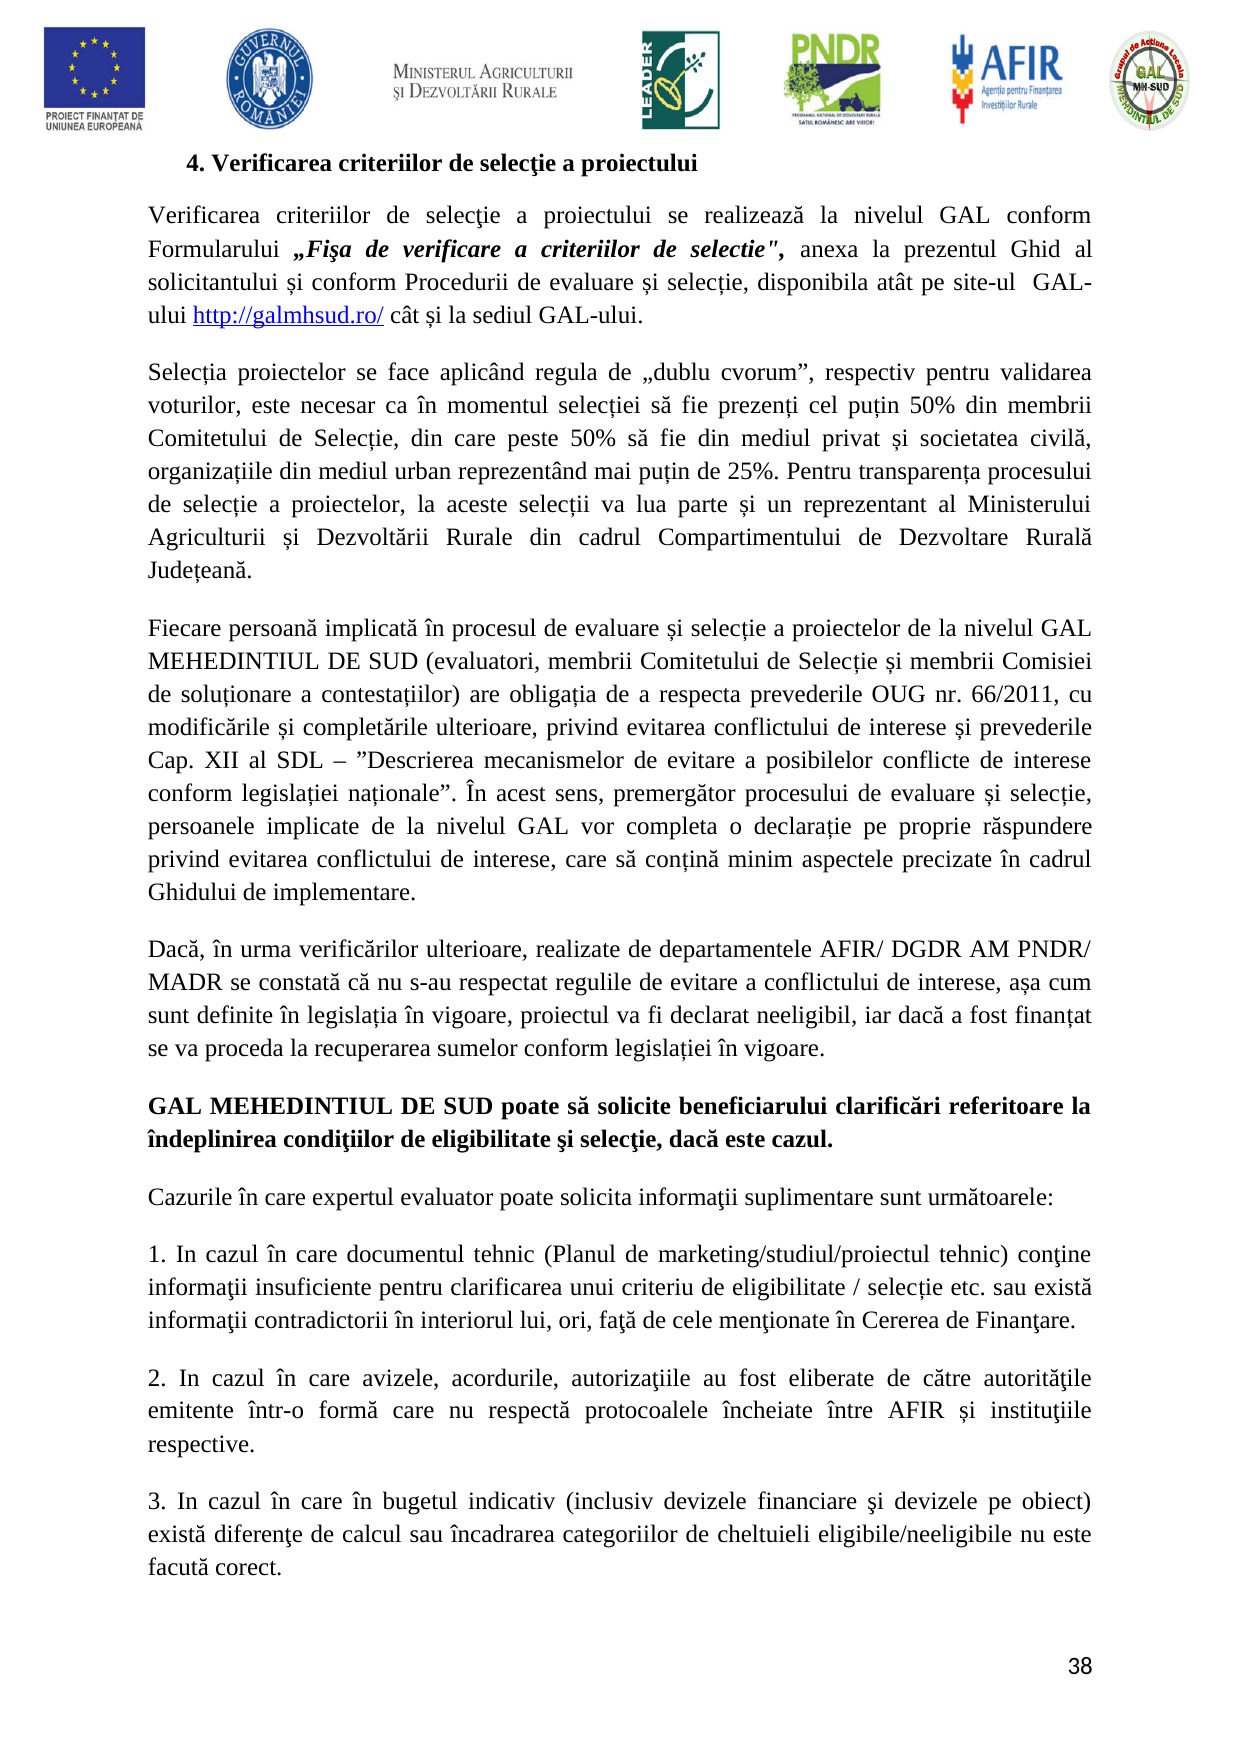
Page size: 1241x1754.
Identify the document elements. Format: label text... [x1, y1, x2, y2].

text 3. In cazul în care în bugetul indicativ (inclusiv devizele financiare şi devizele pe obiect) există diferenţe de calcul sau încadrarea categoriilor de cheltuieli eligibile/neeligibile nu este facută corect. [148, 1486, 1093, 1581]
text GAL MEHEDINTIUL DE SUD poate să solicite beneficiarului clarificări referitoare la îndeplinirea condiţiilor de eligibilitate şi selecţie, dacă este cazul. [148, 1091, 1093, 1153]
text 4. Verificarea criteriilor de selecţie a proiectului [186, 148, 1093, 176]
picture [15, 19, 1210, 132]
text Cazurile în care expertul evaluator poate solicita informaţii suplimentare sunt următoarele: [148, 1182, 1093, 1210]
text Selecția proiectelor se face aplicând regula de „dublu cvorum”, respectiv pentru validarea voturilor, este necesar ca în momentul selecției să fie prezenți cel puțin 50% din membrii Comitetului de Selecție, din care peste 50% să fie din mediul privat și societatea civilă, organizațiile din mediul urban reprezentând mai puțin de 25%. Pentru transparența procesului de selecție a proiectelor, la aceste selecții va lua parte și un reprezentant al Ministerului Agriculturii și Dezvoltării Rurale din cadrul Compartimentului de Dezvoltare Rurală Județeană. [148, 357, 1093, 584]
text 2. In cazul în care avizele, acordurile, autorizaţiile au fost eliberate de către autorităţile emitente într-o formă care nu respectă protocoalele încheiate între AFIR și instituţiile respective. [148, 1363, 1093, 1457]
text Fiecare persoană implicată în procesul de evaluare și selecție a proiectelor de la nivelul GAL MEHEDINTIUL DE SUD (evaluatori, membrii Comitetului de Selecție și membrii Comisiei de soluționare a contestațiilor) are obligația de a respecta prevederile OUG nr. 66/2011, cu modificările și completările ulterioare, privind evitarea conflictului de interese și prevederile Cap. XII al SDL – ”Descrierea mecanismelor de evitare a posibilelor conflicte de interese conform legislației naționale”. În acest sens, premergător procesului de evaluare și selecție, persoanele implicate de la nivelul GAL vor completa o declarație pe proprie răspundere privind evitarea conflictului de interese, care să conțină minim aspectele precizate în cadrul Ghidului de implementare. [148, 613, 1093, 906]
text 1. In cazul în care documentul tehnic (Planul de marketing/studiul/proiectul tehnic) conţine informaţii insuficiente pentru clarificarea unui criteriu de eligibilitate / selecție etc. sau există informaţii contradictorii în interiorul lui, ori, faţă de cele menţionate în Cererea de Finanţare. [148, 1239, 1093, 1334]
text Dacă, în urma verificărilor ulterioare, realizate de departamentele AFIR/ DGDR AM PNDR/ MADR se constată că nu s-au respectat regulile de evitare a conflictului de interese, așa cum sunt definite în legislația în vigoare, proiectul va fi declarat neeligibil, iar dacă a fost finanțat se va proceda la recuperarea sumelor conform legislației în vigoare. [148, 934, 1093, 1062]
text Verificarea criteriilor de selecţie a proiectului se realizează la nivelul GAL conform Formularului „Fişa de verificare a criteriilor de selectie", anexa la prezentul Ghid al solicitantului și conform Procedurii de evaluare și selecție, disponibila atât pe site-ul GAL-ului http://galmhsud.ro/ cât și la sediul GAL-ului. [148, 201, 1093, 328]
